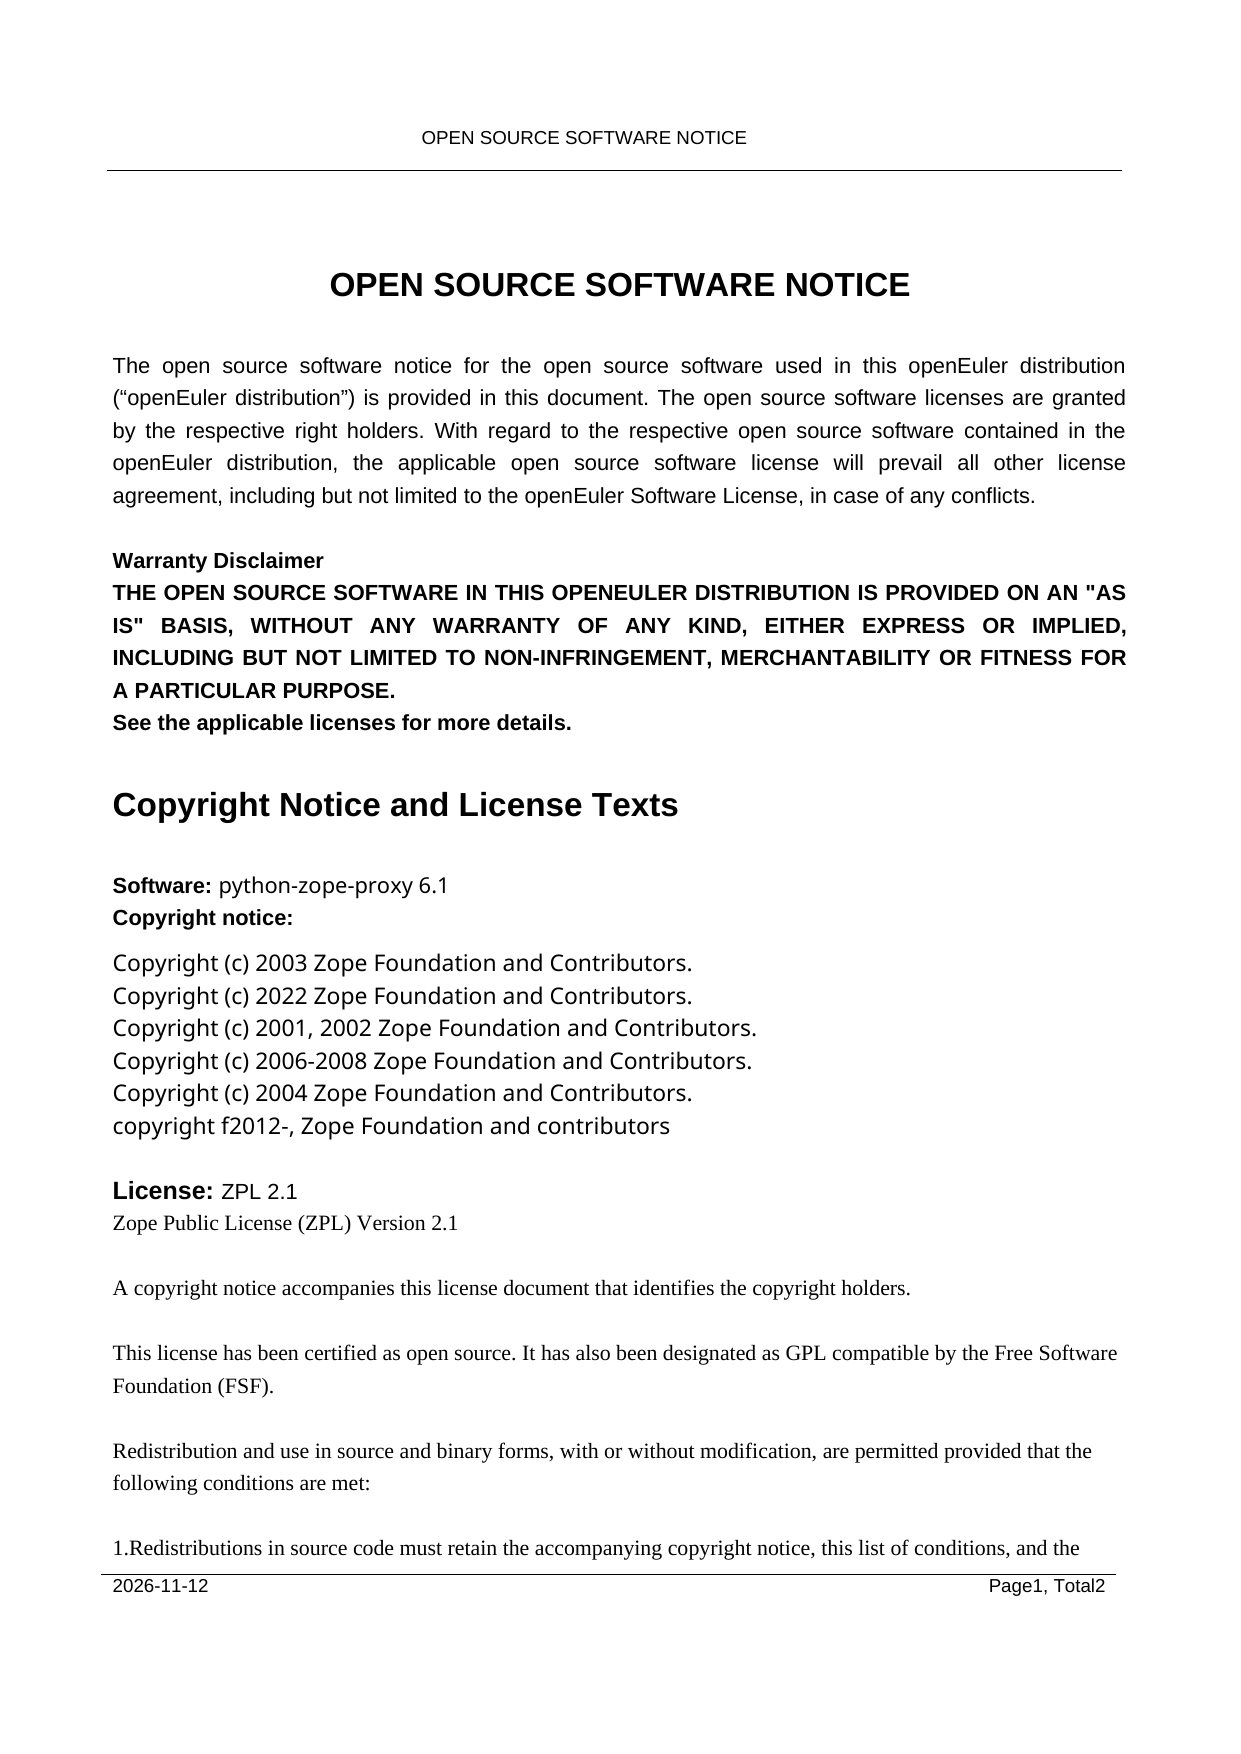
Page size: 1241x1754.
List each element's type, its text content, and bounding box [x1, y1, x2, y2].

text OPEN SOURCE SOFTWARE NOTICE [112, 251, 1128, 316]
text THE OPEN SOURCE SOFTWARE IN THIS OPENEULER DISTRIBUTION IS PROVIDED ON AN "AS IS" BASIS, WITHOUT ANY WARRANTY OF ANY KIND, EITHER EXPRESS OR IMPLIED, INCLUDING BUT NOT LIMITED TO NON-INFRINGEMENT, MERCHANTABILITY OR FITNESS FOR A PARTICULAR PURPOSE. See the applicable licenses for more details. [112, 576, 1128, 739]
text Copyright notice: [112, 901, 1128, 934]
text Copyright Notice and License Texts [112, 771, 1128, 836]
text Copyright (c) 2003 Zope Foundation and Contributors. Copyright (c) 2022 Zope Foundation and Contributors. Copyright (c) 2001, 2002 Zope Foundation and Contributors. Copyright (c) 2006-2008 Zope Foundation and Contributors. Copyright (c) 2004 Zope Foundation and Contributors. copyright f2012-, Zope Foundation and contributors [112, 947, 1128, 1174]
text Redistribution and use in source and binary forms, with or without modification, are permitted provided that the following conditions are met: [112, 1434, 1128, 1499]
text Zope Public License (ZPL) Version 2.1 [112, 1207, 1128, 1239]
text License: ZPL 2.1 [112, 1174, 1128, 1207]
text Warranty Disclaimer [112, 544, 1128, 576]
title Software: python-zope-proxy 6.1 [112, 869, 1128, 901]
text This license has been certified as open source. It has also been designated as GPL compatible by the Free Software Foundation (FSF). [112, 1337, 1128, 1402]
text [112, 1532, 1128, 1564]
text The open source software notice for the open source software used in this openEuler distribution (“openEuler distribution”) is provided in this document. The open source software licenses are granted by the respective right holders. With regard to the respective open source software contained in the openEuler distribution, the applicable open source software license will prevail all other license agreement, including but not limited to the openEuler Software License, in case of any conflicts. [112, 349, 1128, 511]
text A copyright notice accompanies this license document that identifies the copyright holders. [112, 1272, 1128, 1304]
